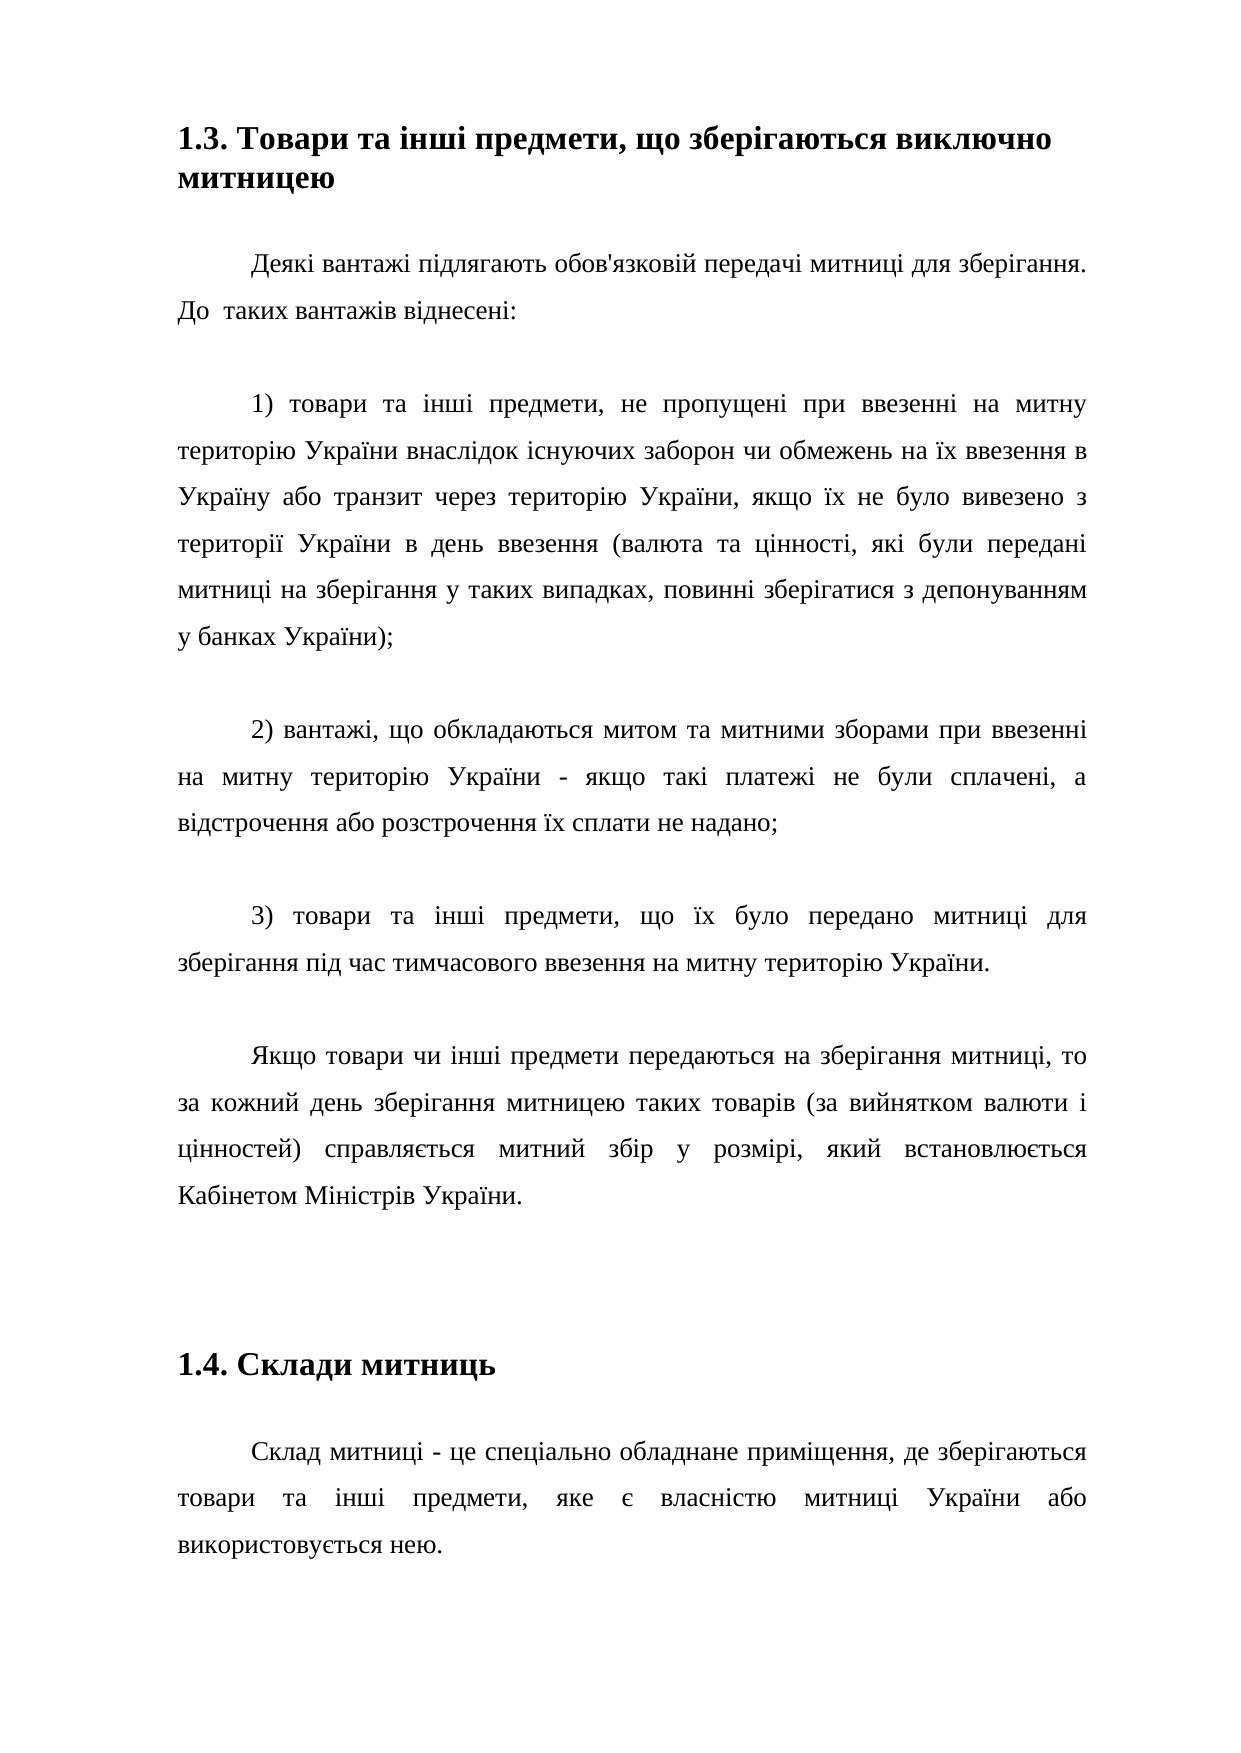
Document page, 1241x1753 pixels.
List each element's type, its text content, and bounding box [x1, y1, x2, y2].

text 3) товари та інші предмети, що їх було передано митниці для зберігання під час тимчасового ввезення на митну територію України. [177, 900, 1088, 977]
text Деякі вантажі підлягають обов'язковій передачі митниці для зберігання. До таких вантажів віднесені: [177, 248, 1088, 325]
subtitle 1.3. Товари та інші предмети, що зберігаються виключно митницею [177, 118, 1088, 195]
subtitle 1.4. Склади митниць [177, 1344, 1088, 1382]
text 2) вантажі, що обкладаються митом та митними зборами при ввезенні на митну територію України - якщо такі платежі не були сплачені, а відстрочення або розстрочення їх сплати не надано; [177, 713, 1088, 838]
text 1) товари та інші предмети, не пропущені при ввезенні на митну територію України внаслідок існуючих заборон чи обмежень на їх ввезення в Україну або транзит через територію України, якщо їх не було вивезено з території України в день ввезення (валюта та цінності, які були передані митниці на зберігання у таких випадках, повинні зберігатися з депонуванням у банках України); [177, 387, 1088, 651]
text Склад митниці - це спеціально обладнане приміщення, де зберігаються товари та інші предмети, яке є власністю митниці України або використовується нею. [177, 1435, 1088, 1559]
text Якщо товари чи інші предмети передаються на зберігання митниці, то за кожний день зберігання митницею таких товарів (за вийнятком валюти і цінностей) справляється митний збір у розмірі, який встановлюється Кабінетом Міністрів України. [177, 1039, 1088, 1210]
